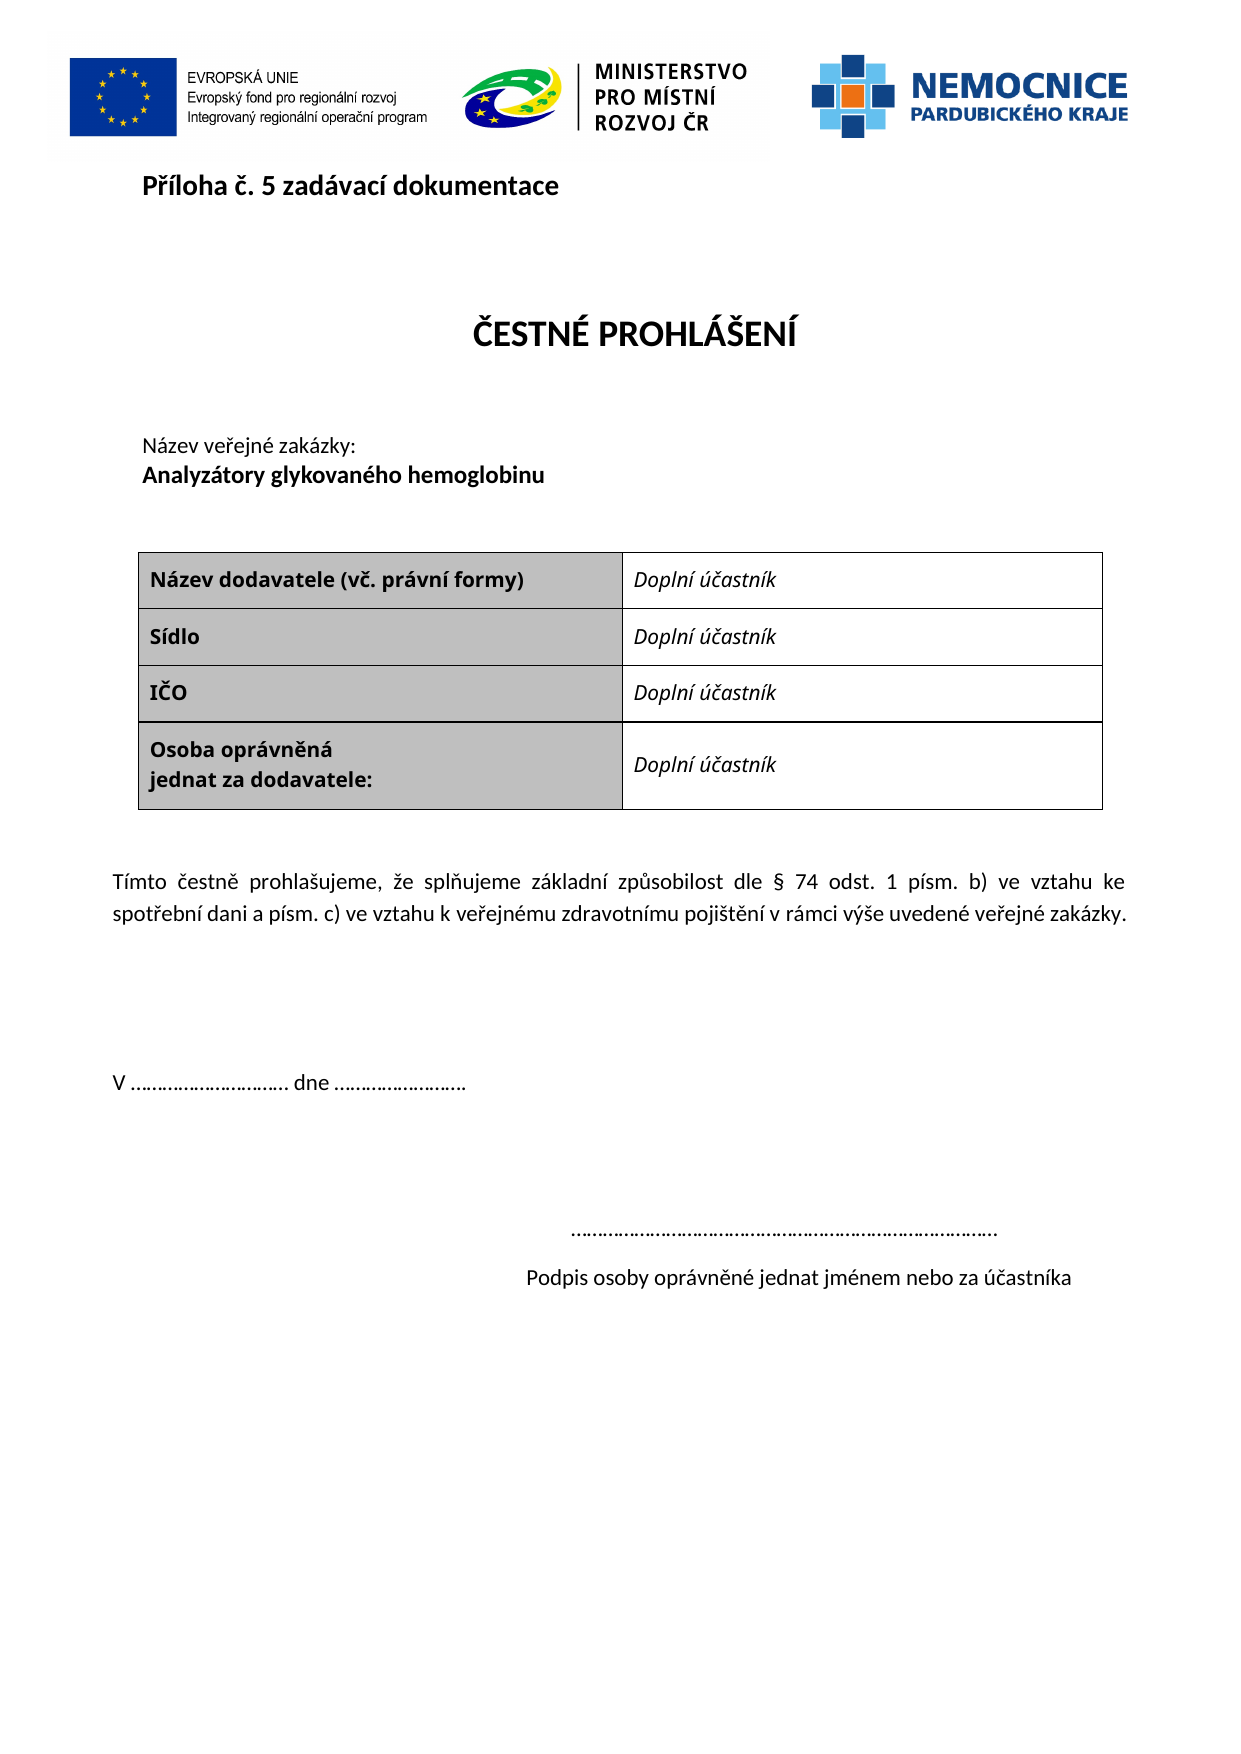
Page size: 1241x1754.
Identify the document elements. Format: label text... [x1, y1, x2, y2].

table_cell Doplní účastník [623, 666, 1102, 721]
text Název veřejné zakázky: [112, 432, 1128, 459]
table_cell Doplní účastník [623, 609, 1102, 665]
text Podpis osoby oprávněné jednat jménem nebo za účastníka [112, 1263, 1128, 1291]
table_cell Osoba oprávněná jednat za dodavatele: [139, 723, 622, 809]
picture [46, 31, 770, 162]
text ……………………………………………………………………… [112, 1214, 1128, 1242]
table_cell Doplní účastník [623, 723, 1102, 809]
text Analyzátory glykovaného hemoglobinu [142, 459, 1128, 490]
picture [810, 53, 1128, 139]
table_header Název dodavatele (vč. právní formy) [139, 553, 622, 608]
text Příloha č. 5 zadávací dokumentace [142, 150, 1128, 202]
text Tímto čestně prohlašujeme, že splňujeme základní způsobilost dle § 74 odst. 1 písm. b) ve vztahu ke spotřební dani a písm. c) ve vztahu k veřejnému zdravotnímu pojištění v rámci výše uvedené veřejné zakázky. [112, 867, 1128, 927]
text ČESTNÉ PROHLÁŠENÍ [142, 310, 1128, 356]
text V ………………………… dne ……………………. [112, 1068, 1128, 1096]
table_header Doplní účastník [623, 553, 1102, 608]
table_cell IČO [139, 666, 622, 721]
table_cell Sídlo [139, 609, 622, 665]
